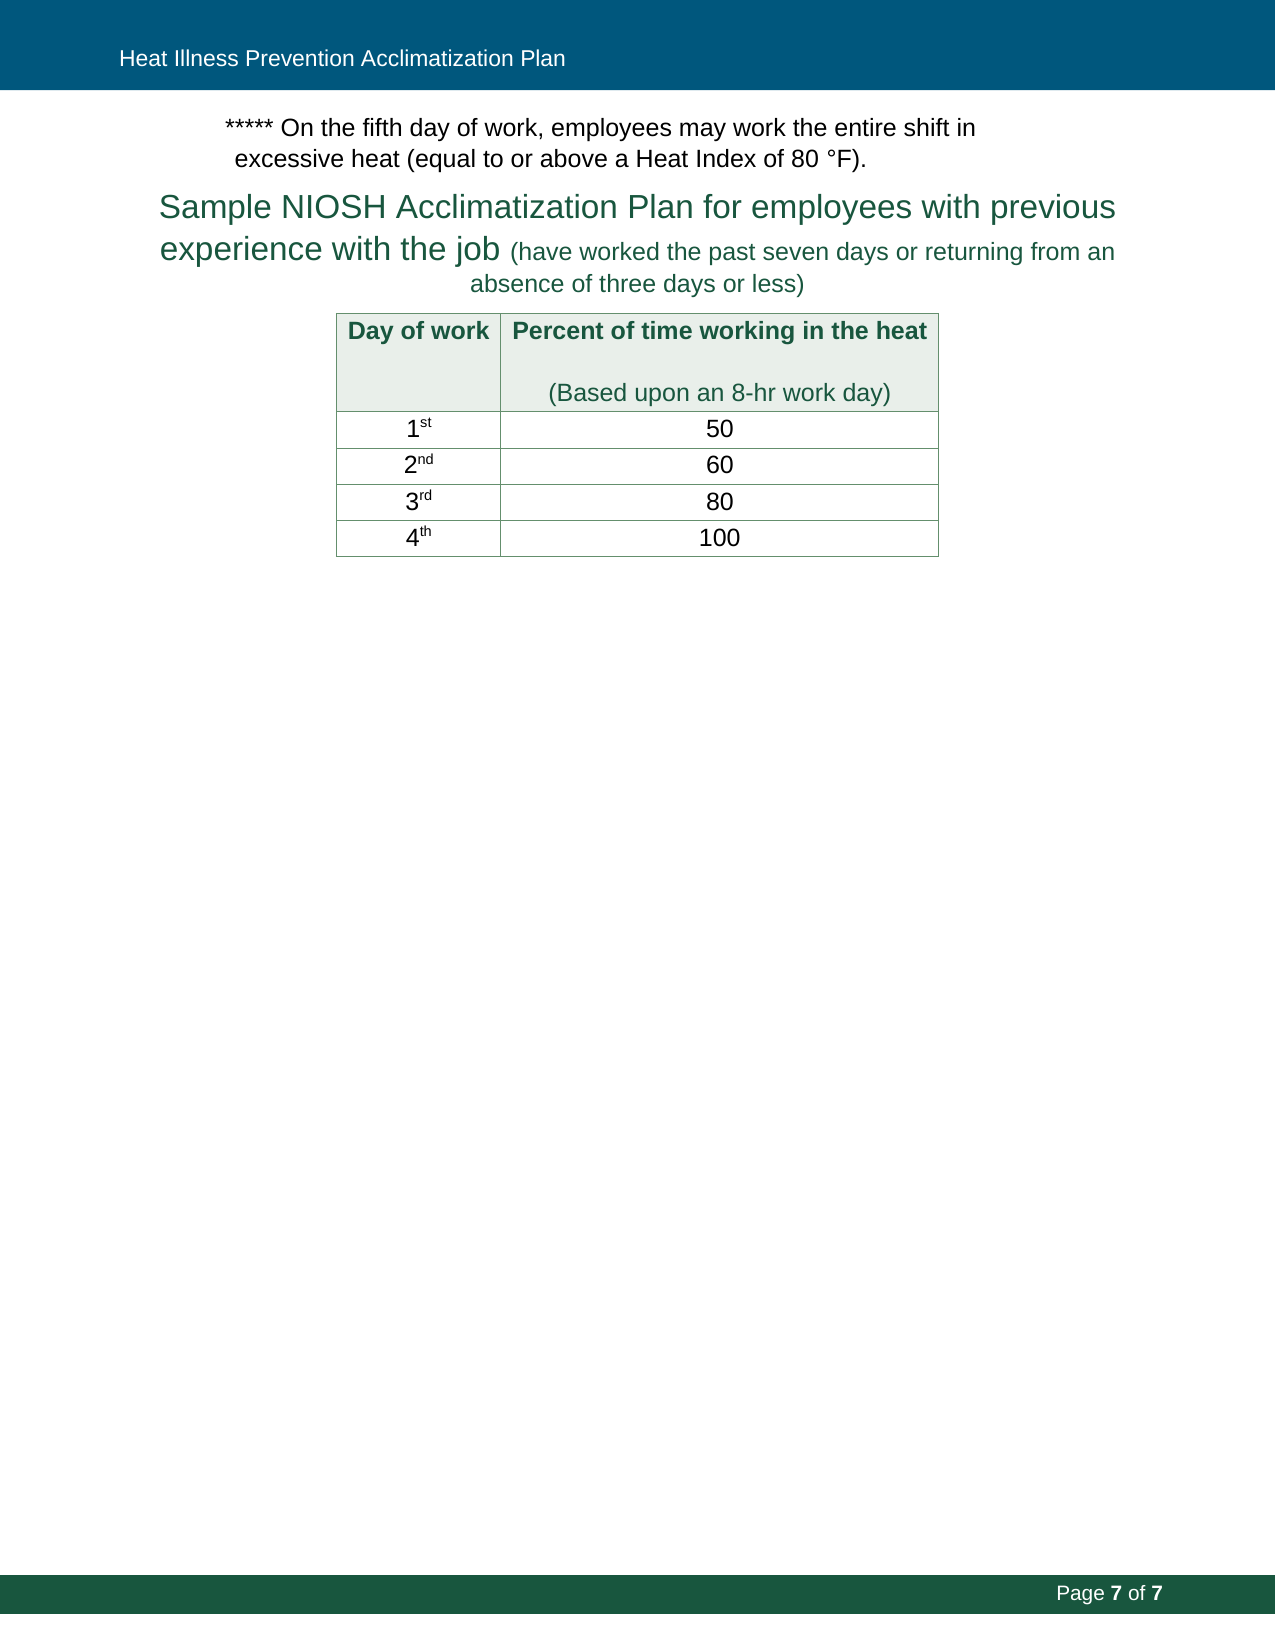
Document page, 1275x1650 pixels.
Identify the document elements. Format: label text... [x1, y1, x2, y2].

table_header Percent of time working in the heat (Based upon an 8-hr work day) [501, 314, 938, 411]
table_cell 1st [337, 412, 500, 447]
subtitle Sample NIOSH Acclimatization Plan for employees with previous experience with the job (have worked the past seven days or returning from an absence of three days or less) [112, 187, 1162, 298]
table_cell 4th [337, 521, 500, 556]
table_cell 2nd [337, 449, 500, 484]
table_cell 80 [501, 485, 938, 520]
text ***** On the fifth day of work, employees may work the entire shift in excessive heat (equal to or above a Heat Index of 80 °F). [225, 112, 1059, 172]
table_header Day of work [337, 314, 500, 411]
table_cell 50 [501, 412, 938, 447]
table_cell 100 [501, 521, 938, 556]
table_cell 60 [501, 449, 938, 484]
table_cell 3rd [337, 485, 500, 520]
